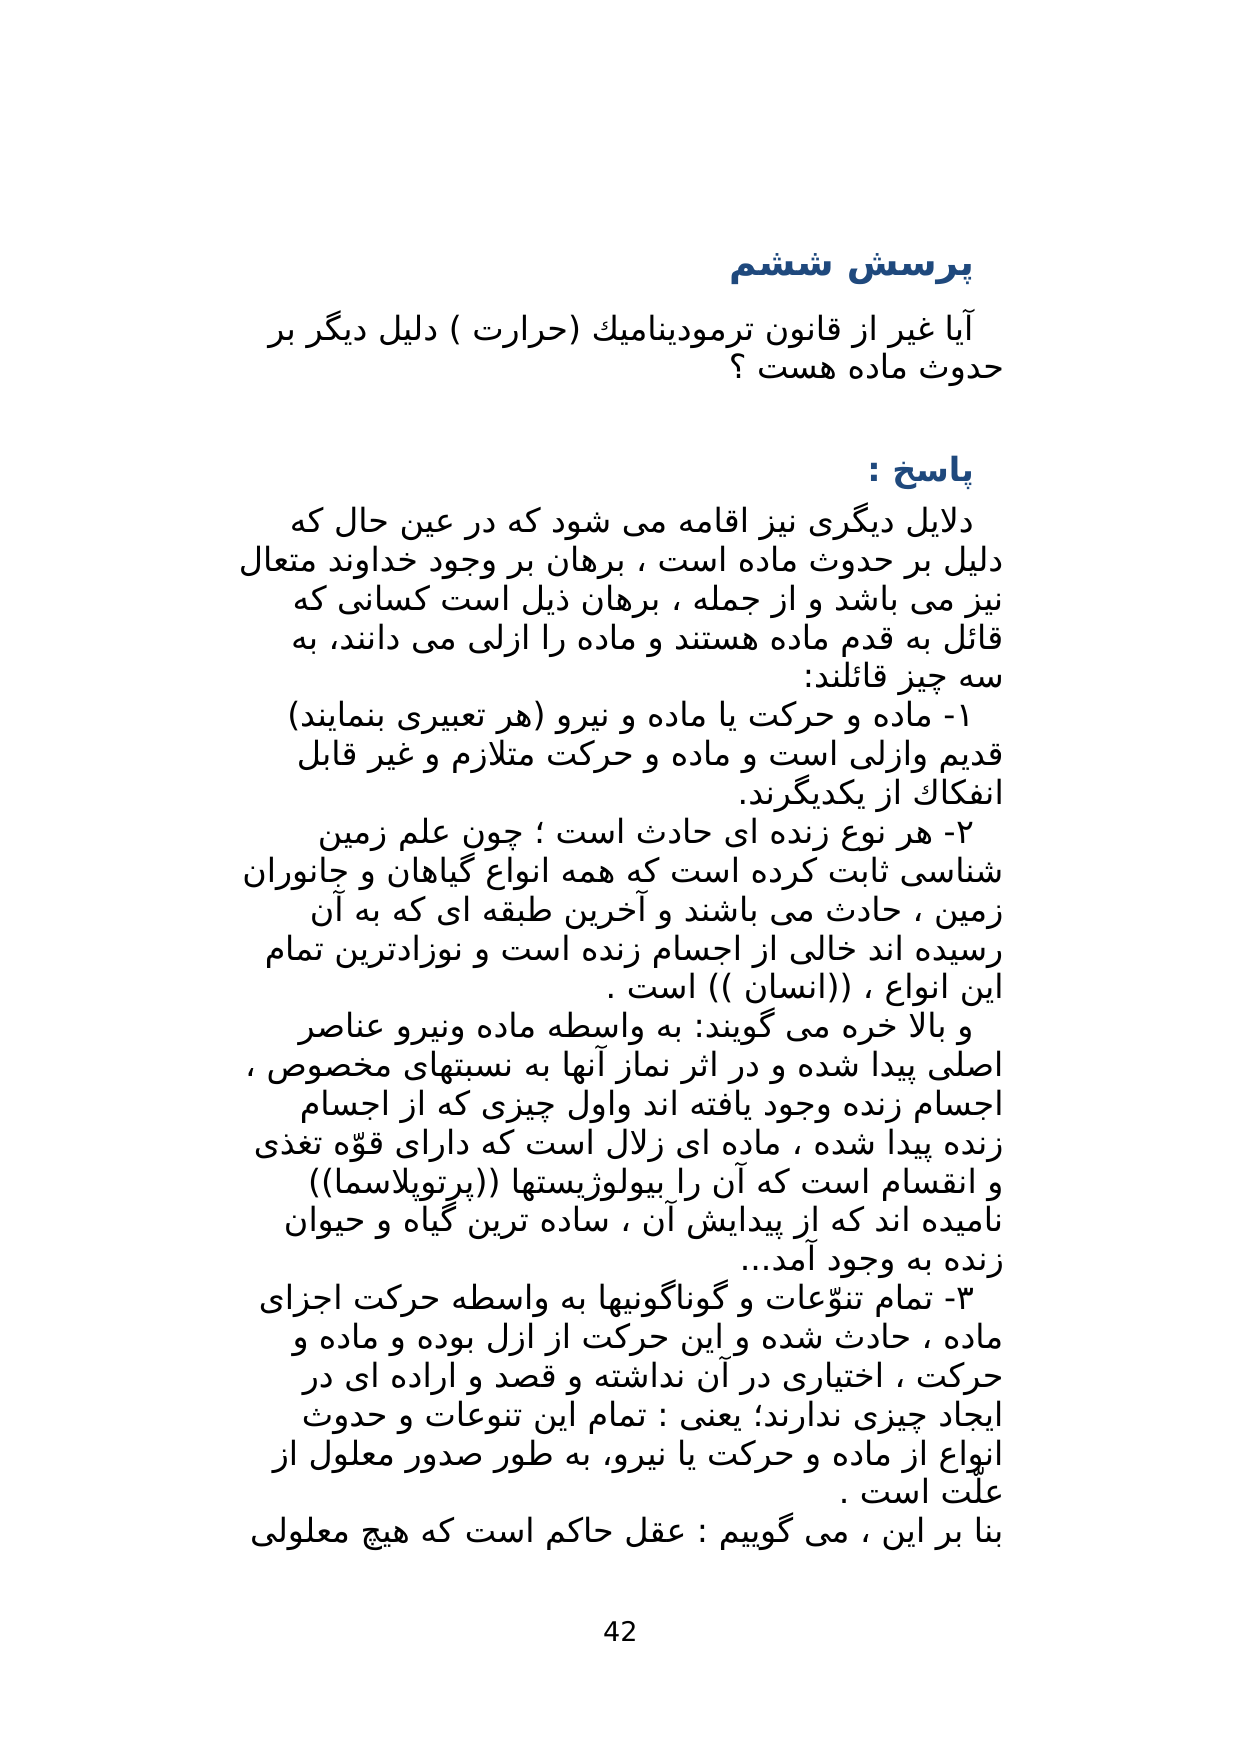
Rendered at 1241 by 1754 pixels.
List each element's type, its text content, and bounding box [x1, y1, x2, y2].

text و بالا خره مى گويند: به واسطه ماده ونيرو عناصر اصلى پيدا شده و در اثر نماز آنها به نسبتهاى مخصوص ، اجسام زنده وجود يافته اند واول چيزى كه از اجسام زنده پيدا شده ، ماده اى زلال است كه داراى قوّه تغذى و انقسام است كه آن را بيولوژيستها ((پرتوپلاسما)) ناميده اند كه از پيدايش آن ، ساده ترين گياه و حيوان زنده به وجود آمد... [236, 1007, 1004, 1279]
text دلايل ديگرى نيز اقامه مى شود كه در عين حال كه دليل بر حدوث ماده است ، برهان بر وجود خداوند متعال نيز مى باشد و از جمله ، برهان ذيل است كسانى كه قائل به قدم ماده هستند و ماده را ازلى مى دانند، به سه چيز قائلند: [236, 502, 1004, 696]
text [236, 1279, 1004, 1551]
text ١- ماده و حركت يا ماده و نيرو (هر تعبيرى بنمايند) قديم وازلى است و ماده و حركت متلازم و غير قابل انفكاك از يكديگرند. [236, 696, 1004, 812]
subtitle پرسش ششم [236, 241, 1004, 284]
text آيا غير از قانون ترموديناميك (حرارت ) دليل ديگر بر حدوث ماده هست ؟ [236, 309, 1004, 387]
subtitle پاسخ : [236, 450, 1004, 489]
text ٢- هر نوع زنده اى حادث است ؛ چون علم زمين شناسى ثابت كرده است كه همه انواع گياهان و جانوران زمين ، حادث مى باشند و آخرين طبقه اى كه به آن رسيده اند خالى از اجسام زنده است و نوزادترين تمام اين انواع ، ((انسان )) است . [236, 812, 1004, 1007]
